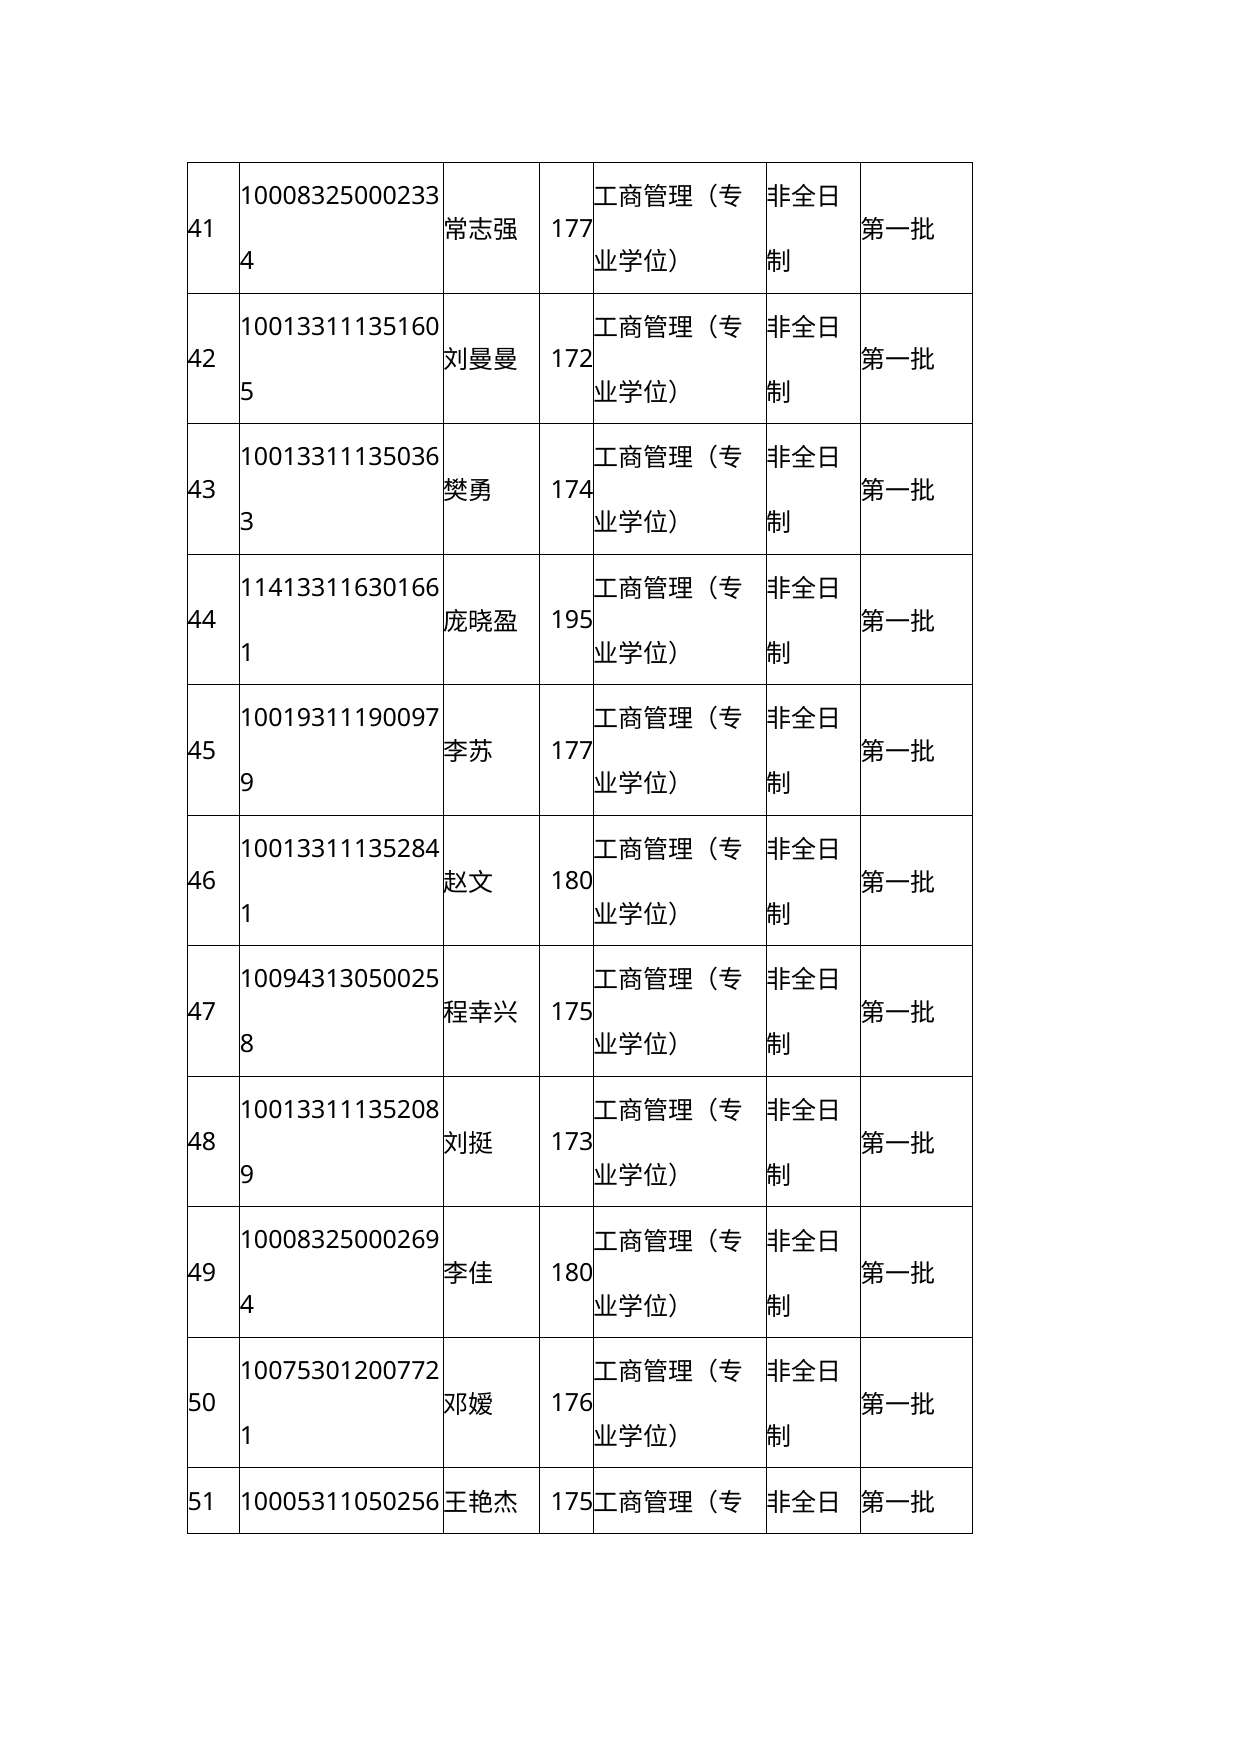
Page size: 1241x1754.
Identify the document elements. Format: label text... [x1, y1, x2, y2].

table_cell 非全日制 [767, 1468, 860, 1533]
table_cell 175 [540, 946, 593, 1076]
table_cell 非全日制 [767, 1207, 860, 1337]
table_cell 第一批 [861, 1207, 972, 1337]
table_cell 100133111351605 [240, 294, 443, 423]
table_cell 非全日制 [767, 1338, 860, 1467]
table_cell 第一批 [861, 1468, 972, 1533]
table_cell 非全日制 [767, 424, 860, 553]
table_cell 172 [540, 294, 593, 423]
table_cell 工商管理（专业学位） [594, 163, 766, 292]
table_cell 第一批 [861, 294, 972, 423]
table_cell 49 [188, 1207, 239, 1337]
table_cell 第一批 [861, 946, 972, 1076]
table_cell 173 [540, 1077, 593, 1206]
table_cell 工商管理（专业学位） [594, 1207, 766, 1337]
table_cell 100083250002694 [240, 1207, 443, 1337]
table_cell 常志强 [444, 163, 539, 292]
table_cell 非全日制 [767, 946, 860, 1076]
table_cell 非全日制 [767, 555, 860, 684]
table_cell 李佳 [444, 1207, 539, 1337]
table_cell 177 [540, 163, 593, 292]
table_cell 第一批 [861, 424, 972, 553]
table_cell 刘挺 [444, 1077, 539, 1206]
table_cell 工商管理（专业学位） [594, 1468, 766, 1533]
table_cell 177 [540, 685, 593, 814]
table_cell 51 [188, 1468, 239, 1533]
table_cell 李苏 [444, 685, 539, 814]
table_cell 174 [540, 424, 593, 553]
table_cell 100943130500258 [240, 946, 443, 1076]
table_cell 180 [540, 816, 593, 945]
table_cell 工商管理（专业学位） [594, 1338, 766, 1467]
table_cell 42 [188, 294, 239, 423]
table_cell 庞晓盈 [444, 555, 539, 684]
table_cell 工商管理（专业学位） [594, 1077, 766, 1206]
table_cell 第一批 [861, 163, 972, 292]
table_cell 100753012007721 [240, 1338, 443, 1467]
table_cell 第一批 [861, 816, 972, 945]
table_cell 刘曼曼 [444, 294, 539, 423]
table_cell 工商管理（专业学位） [594, 685, 766, 814]
table_cell 邓嫒 [444, 1338, 539, 1467]
table_cell 114133116301661 [240, 555, 443, 684]
table_cell 100133111352089 [240, 1077, 443, 1206]
table_cell 43 [188, 424, 239, 553]
table_cell 第一批 [861, 1338, 972, 1467]
table_cell 41 [188, 163, 239, 292]
table_cell 程幸兴 [444, 946, 539, 1076]
table_cell 46 [188, 816, 239, 945]
table_cell 100083250002334 [240, 163, 443, 292]
table_cell 176 [540, 1338, 593, 1467]
table_cell 第一批 [861, 685, 972, 814]
table_cell 180 [540, 1207, 593, 1337]
table_cell 195 [540, 555, 593, 684]
table_cell 工商管理（专业学位） [594, 555, 766, 684]
table_cell 100133111350363 [240, 424, 443, 553]
table_cell 非全日制 [767, 1077, 860, 1206]
table_cell 樊勇 [444, 424, 539, 553]
table_cell 45 [188, 685, 239, 814]
table_cell 175 [540, 1468, 593, 1533]
table_cell 100193111900979 [240, 685, 443, 814]
table_cell 非全日制 [767, 294, 860, 423]
table_cell 47 [188, 946, 239, 1076]
table_cell 100053110502560 [240, 1468, 443, 1533]
table_cell 非全日制 [767, 685, 860, 814]
table_cell 非全日制 [767, 816, 860, 945]
table_cell 48 [188, 1077, 239, 1206]
table_cell 100133111352841 [240, 816, 443, 945]
table_cell 非全日制 [767, 163, 860, 292]
table_cell 44 [188, 555, 239, 684]
table_cell 第一批 [861, 555, 972, 684]
table_cell 工商管理（专业学位） [594, 816, 766, 945]
table_cell 工商管理（专业学位） [594, 946, 766, 1076]
table_cell 工商管理（专业学位） [594, 294, 766, 423]
table_cell 50 [188, 1338, 239, 1467]
table_cell 第一批 [861, 1077, 972, 1206]
table_cell 工商管理（专业学位） [594, 424, 766, 553]
table_cell 赵文 [444, 816, 539, 945]
table_cell 王艳杰 [444, 1468, 539, 1533]
